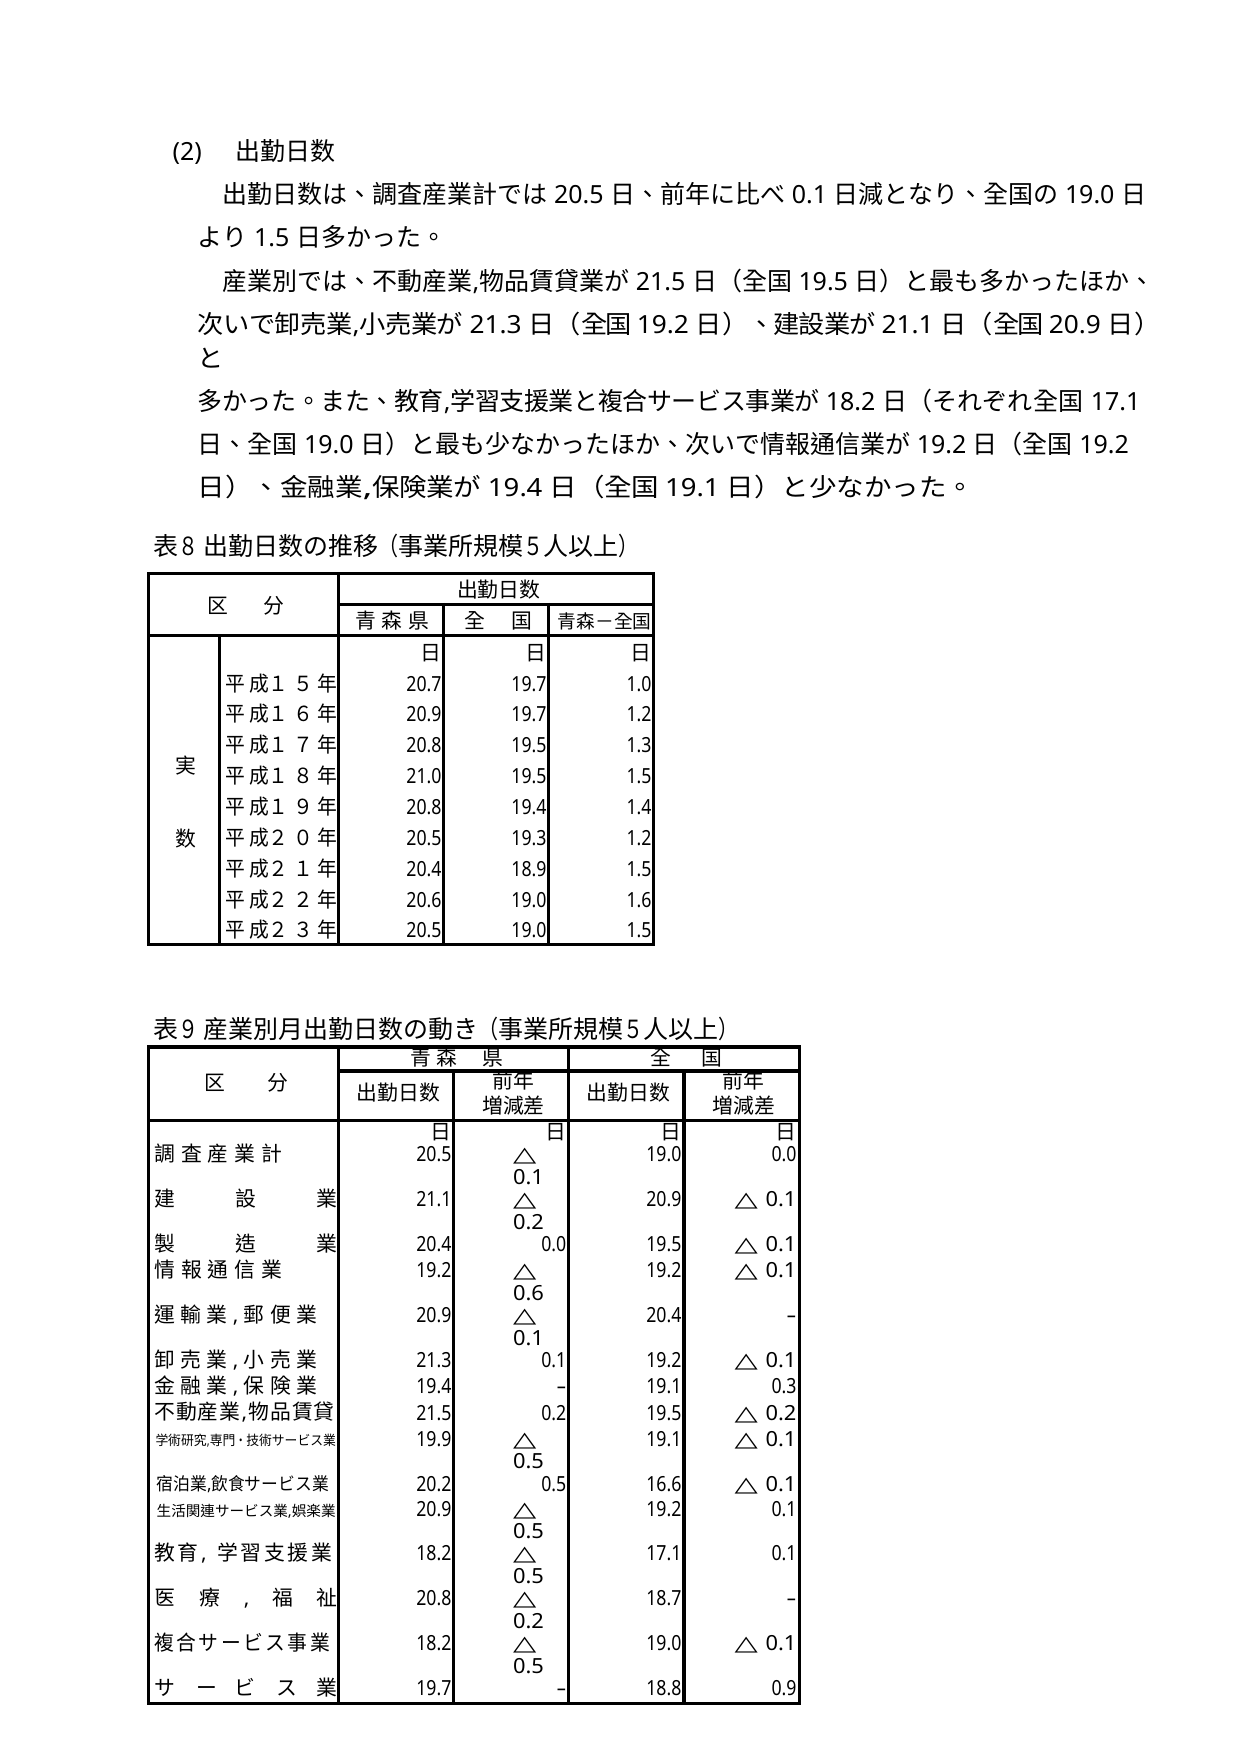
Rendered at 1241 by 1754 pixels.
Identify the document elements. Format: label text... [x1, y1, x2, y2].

table_cell 1.5 [550, 851, 652, 882]
table_cell 前年 増減差 [686, 1073, 798, 1119]
table_cell 19.5 [570, 1402, 682, 1428]
table_cell 1.0 [550, 666, 652, 696]
table_cell 19.0 [445, 913, 547, 943]
table_cell 19.4 [445, 789, 547, 820]
table_cell 平 成２ １ 年 [221, 851, 337, 882]
table_cell 0.0 [686, 1144, 798, 1189]
table_cell 19.7 [445, 696, 547, 727]
text 産業別では、不動産業,物品賃貸業が 21.5 日（全国 19.5 日）と最も多かったほか、 [222, 263, 1176, 297]
table_cell 平 成１ ７ 年 [221, 728, 337, 758]
table_cell △ 0.5 [455, 1499, 567, 1543]
table_cell 平 成１ ８ 年 [221, 758, 337, 789]
table_cell [221, 637, 337, 666]
table_cell △ 0.1 [455, 1305, 567, 1350]
table_cell 日 [340, 1122, 452, 1144]
table_cell 0.1 [455, 1350, 567, 1376]
text 日、全国 19.0 日）と最も少なかったほか、次いで情報通信業が 19.2 日（全国 19.2 [197, 427, 1176, 461]
table_cell 20.4 [340, 1234, 452, 1260]
table_header 出勤日数 [340, 575, 652, 603]
table_cell 19.2 [570, 1350, 682, 1376]
table_cell 日 [445, 637, 547, 666]
table_cell 20.9 [340, 1499, 452, 1543]
table_header 区 分 [150, 575, 337, 634]
table_cell [150, 1122, 337, 1144]
table_cell 平 成１ ６ 年 [221, 696, 337, 727]
table_cell 1.3 [550, 728, 652, 758]
table_cell 20.7 [340, 666, 442, 696]
table_cell △ 0.5 [455, 1633, 567, 1678]
table_cell サ ー ビ ス 業 [150, 1678, 337, 1702]
text より 1.5 日多かった。 [197, 220, 1176, 254]
table_cell △ 0.1 [686, 1189, 798, 1234]
list 出勤日数 [172, 134, 1176, 168]
table_cell 20.8 [340, 1588, 452, 1633]
table_cell - [686, 1305, 798, 1350]
text 次いで卸売業,小売業が 21.3 日（全国 19.2 日）、建設業が 21.1 日（全国 20.9 日）と [197, 307, 1176, 375]
table_cell 平 成２ ２ 年 [221, 882, 337, 913]
table_cell △ 0.6 [455, 1260, 567, 1305]
table_cell 1.4 [550, 789, 652, 820]
table_cell 不動産業,物品賃貸 [150, 1402, 337, 1428]
table_cell △ 0.1 [686, 1633, 798, 1678]
table_cell △ 0.5 [455, 1428, 567, 1473]
table_cell 複合サービス事業 [150, 1633, 337, 1678]
table_cell 情 報 通 信 業 [150, 1260, 337, 1305]
table_cell 19.1 [570, 1428, 682, 1473]
table_cell △ 0.2 [455, 1588, 567, 1633]
table_cell 19.5 [570, 1234, 682, 1260]
table_cell 19.9 [340, 1428, 452, 1473]
table_cell 18.7 [570, 1588, 682, 1633]
table_cell 実数 [150, 637, 218, 943]
table_cell 20.8 [340, 728, 442, 758]
table_header 全 [570, 1049, 684, 1069]
table_cell 教育, 学習支援業 [150, 1543, 337, 1588]
table_cell 19.2 [570, 1499, 682, 1543]
table_cell 日 [686, 1122, 798, 1144]
table_cell 出勤日数 [570, 1073, 682, 1119]
table_cell - [686, 1588, 798, 1633]
table_cell 19.5 [445, 728, 547, 758]
table_cell - [455, 1376, 567, 1402]
table_cell 17.1 [570, 1543, 682, 1588]
table_cell △ 0.1 [686, 1428, 798, 1473]
table_cell 20.4 [340, 851, 442, 882]
table_cell - [455, 1678, 567, 1702]
text 日）、金融業,保険業が 19.4 日（全国 19.1 日）と少なかった。 [197, 470, 1176, 504]
table_cell △ 0.1 [686, 1473, 798, 1499]
text 出勤日数は、調査産業計では 20.5 日、前年に比べ 0.1 日減となり、全国の 19.0 日 [222, 177, 1176, 211]
table_cell 青森－全国 [550, 606, 652, 634]
table_cell 19.0 [445, 882, 547, 913]
text 表８ 出勤日数の推移（事業所規模５人以上） [153, 528, 1176, 562]
table_cell 日 [455, 1122, 567, 1144]
table_cell 20.9 [340, 1305, 452, 1350]
table_cell 調 査 産 業 計 [150, 1144, 337, 1189]
table_cell 青 森 県 [340, 606, 442, 634]
table_cell 21.0 [340, 758, 442, 789]
table_cell 0.1 [686, 1499, 798, 1543]
table_cell 1.2 [550, 696, 652, 727]
table_cell 19.0 [570, 1633, 682, 1678]
table_cell 20.4 [570, 1305, 682, 1350]
table_cell 平 成１ ９ 年 [221, 789, 337, 820]
table_cell 20.2 [340, 1473, 452, 1499]
table_cell 1.6 [550, 882, 652, 913]
table_cell 19.2 [340, 1260, 452, 1305]
table_cell 18.8 [570, 1678, 682, 1702]
table_cell △ 0.1 [686, 1260, 798, 1305]
table_cell △ 0.1 [455, 1144, 567, 1189]
table_cell 0.2 [455, 1402, 567, 1428]
table_cell 20.5 [340, 913, 442, 943]
table_cell 20.9 [340, 696, 442, 727]
table_cell 医 療 , 福 祉 [150, 1588, 337, 1633]
table_header 区 分 [150, 1049, 337, 1119]
table_cell 1.5 [550, 758, 652, 789]
table_cell 宿泊業,飲食サービス業 [150, 1473, 337, 1499]
text 表９ 産業別月出勤日数の動き（事業所規模５人以上） [153, 1011, 1176, 1045]
table_cell 平 成２ ０ 年 [221, 820, 337, 851]
table_cell 製 造 業 [150, 1234, 337, 1260]
table_cell 21.1 [340, 1189, 452, 1234]
table_cell △ 0.5 [455, 1543, 567, 1588]
table_cell 卸 売 業 , 小 売 業 [150, 1350, 337, 1376]
table_cell △ 0.2 [455, 1189, 567, 1234]
table_cell 20.5 [340, 1144, 452, 1189]
table_cell 0.0 [455, 1234, 567, 1260]
table_cell 19.7 [340, 1678, 452, 1702]
table_cell 19.2 [570, 1260, 682, 1305]
table_cell 出勤日数 [340, 1073, 452, 1119]
table_cell 18.9 [445, 851, 547, 882]
table_cell 学術研究,専門・技術サービス業 [150, 1428, 337, 1473]
table_cell 日 [550, 637, 652, 666]
table_cell 日 [570, 1122, 682, 1144]
table_cell 建 設 業 [150, 1189, 337, 1234]
table_cell 19.3 [445, 820, 547, 851]
table_cell 19.4 [340, 1376, 452, 1402]
table_cell 0.5 [455, 1473, 567, 1499]
table_cell 生活関連サービス業,娯楽業 [150, 1499, 337, 1543]
table_cell 金 融 業 , 保 険 業 [150, 1376, 337, 1402]
table_cell 19.5 [445, 758, 547, 789]
table_cell 20.9 [570, 1189, 682, 1234]
table_cell 運 輸 業 , 郵 便 業 [150, 1305, 337, 1350]
table_cell 0.3 [686, 1376, 798, 1402]
table_cell 21.3 [340, 1350, 452, 1376]
table_header 県 [473, 1049, 567, 1069]
table_cell 19.7 [445, 666, 547, 696]
table_header 青 森 [340, 1049, 472, 1069]
table_cell 0.1 [686, 1543, 798, 1588]
table_cell 前年 増減差 [455, 1073, 567, 1119]
table_cell 20.8 [340, 789, 442, 820]
table_cell 18.2 [340, 1633, 452, 1678]
table_cell 平 成２ ３ 年 [221, 913, 337, 943]
table_cell 1.5 [550, 913, 652, 943]
table_cell 18.2 [340, 1543, 452, 1588]
table_cell 20.6 [340, 882, 442, 913]
table_cell 20.5 [340, 820, 442, 851]
table_cell 19.0 [570, 1144, 682, 1189]
table_cell 16.6 [570, 1473, 682, 1499]
table_cell 21.5 [340, 1402, 452, 1428]
table_cell 1.2 [550, 820, 652, 851]
table_cell △ 0.2 [686, 1402, 798, 1428]
table_cell 全 国 [445, 606, 547, 634]
table_header 国 [684, 1049, 798, 1069]
table_cell 平 成１ ５ 年 [221, 666, 337, 696]
table_cell 0.9 [686, 1678, 798, 1702]
table_cell △ 0.1 [686, 1350, 798, 1376]
table_cell △ 0.1 [686, 1234, 798, 1260]
text 多かった。また、教育,学習支援業と複合サービス事業が 18.2 日（それぞれ全国 17.1 [197, 384, 1176, 418]
table_cell 日 [340, 637, 442, 666]
table_cell 19.1 [570, 1376, 682, 1402]
